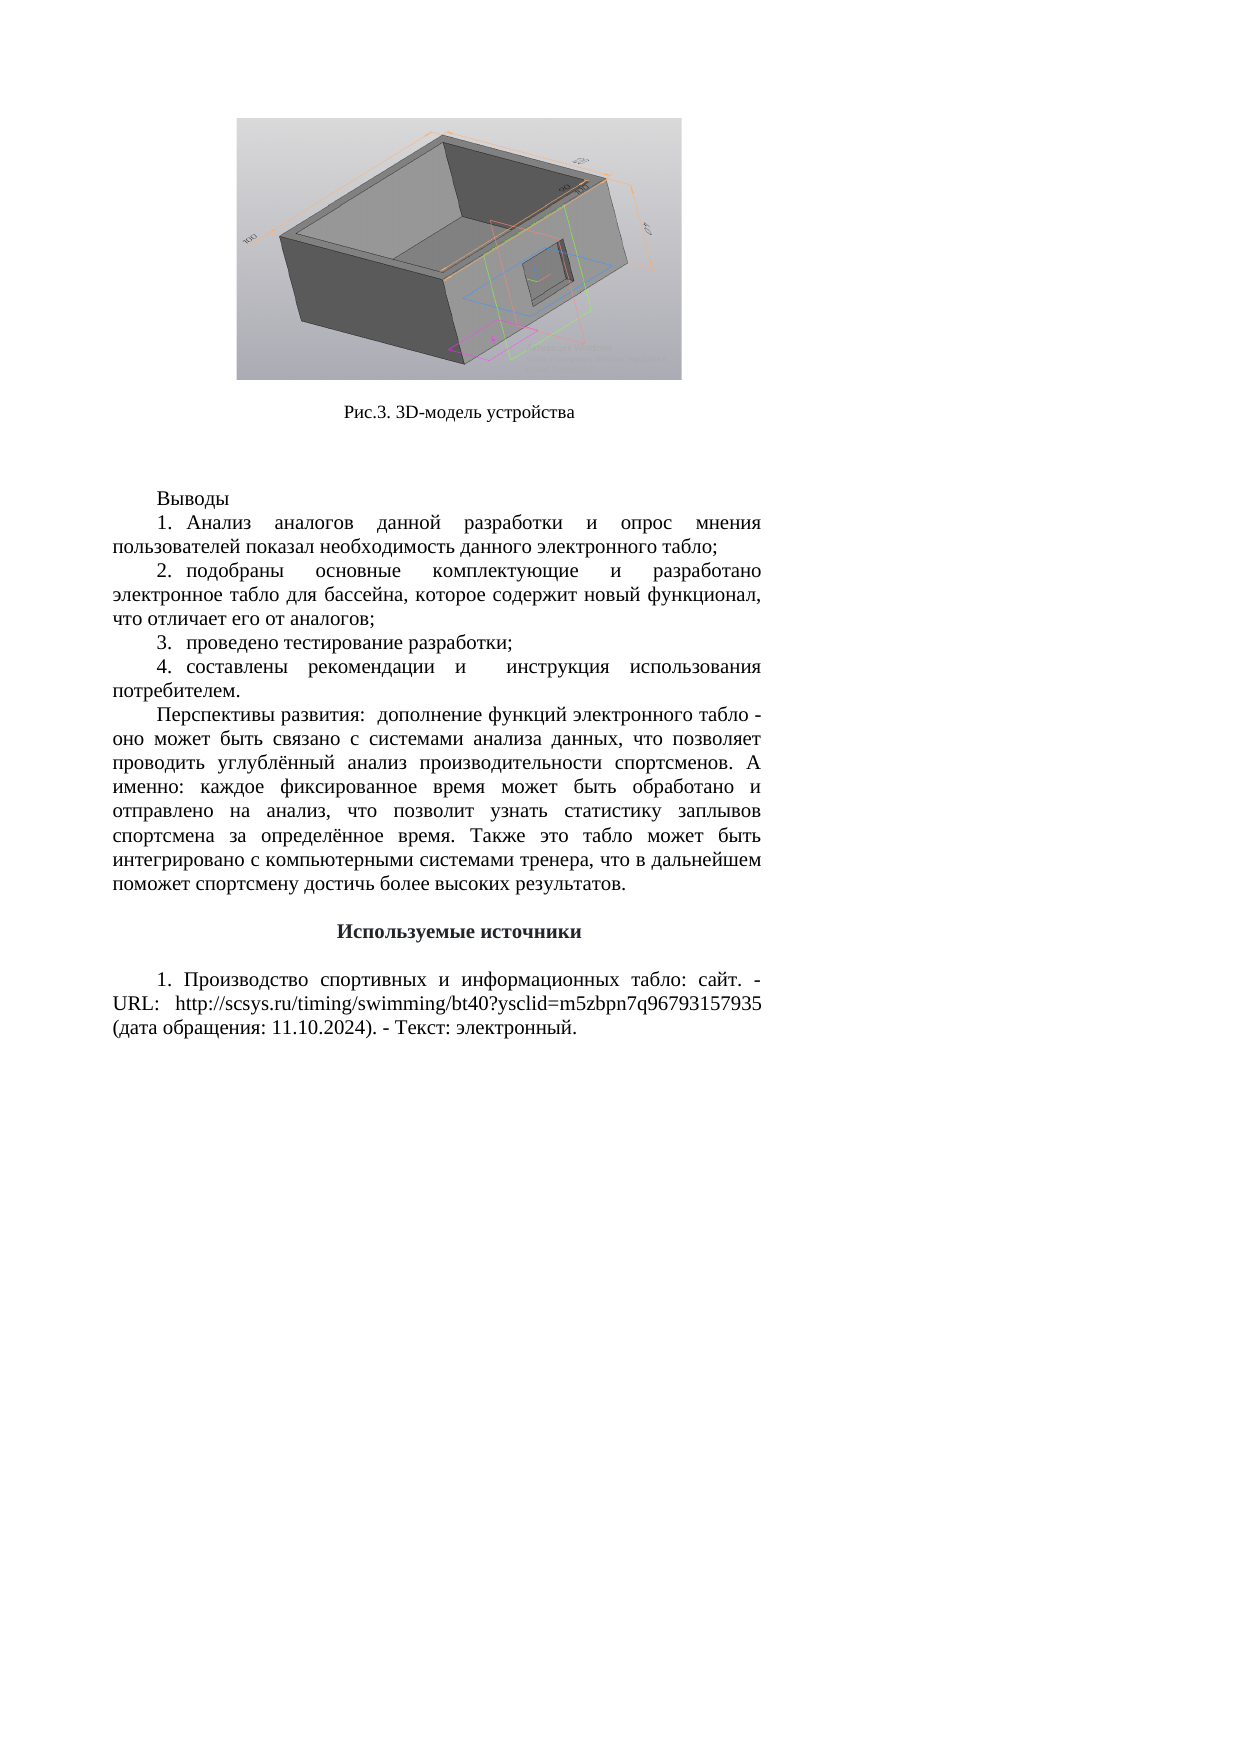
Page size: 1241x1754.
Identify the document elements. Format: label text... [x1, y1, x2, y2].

text Перспективы развития: дополнение функций электронного табло - оно может быть связано с системами анализа данных, что позволяет проводить углублённый анализ производительности спортсменов. А именно: каждое фиксированное время может быть обработано и отправлено на анализ, что позволит узнать статистику заплывов спортсмена за определённое время. Также это табло может быть интегрировано с компьютерными системами тренера, что в дальнейшем поможет спортсмену достичь более высоких результатов. [112, 702, 762, 895]
text Используемые источники [112, 919, 762, 943]
list проведено тестирование разработки; [112, 630, 762, 654]
picture [236, 118, 682, 380]
text Выводы [112, 486, 762, 510]
list составлены рекомендации и инструкция использования потребителем. [112, 654, 762, 702]
list подобраны основные комплектующие и разработано электронное табло для бассейна, которое содержит новый функционал, что отличает его от аналогов; [112, 558, 762, 630]
text Рис.3. 3D-модель устройства [112, 401, 762, 422]
list Анализ аналогов данной разработки и опрос мнения пользователей показал необходимость данного электронного табло; [112, 510, 762, 558]
text 1. Производство спортивных и информационных табло: сайт. - URL: http://scsys.ru/timing/swimming/bt40?ysclid=m5zbpn7q96793157935 (дата обращения: 11.10.2024). - Текст: электронный. [112, 967, 762, 1039]
